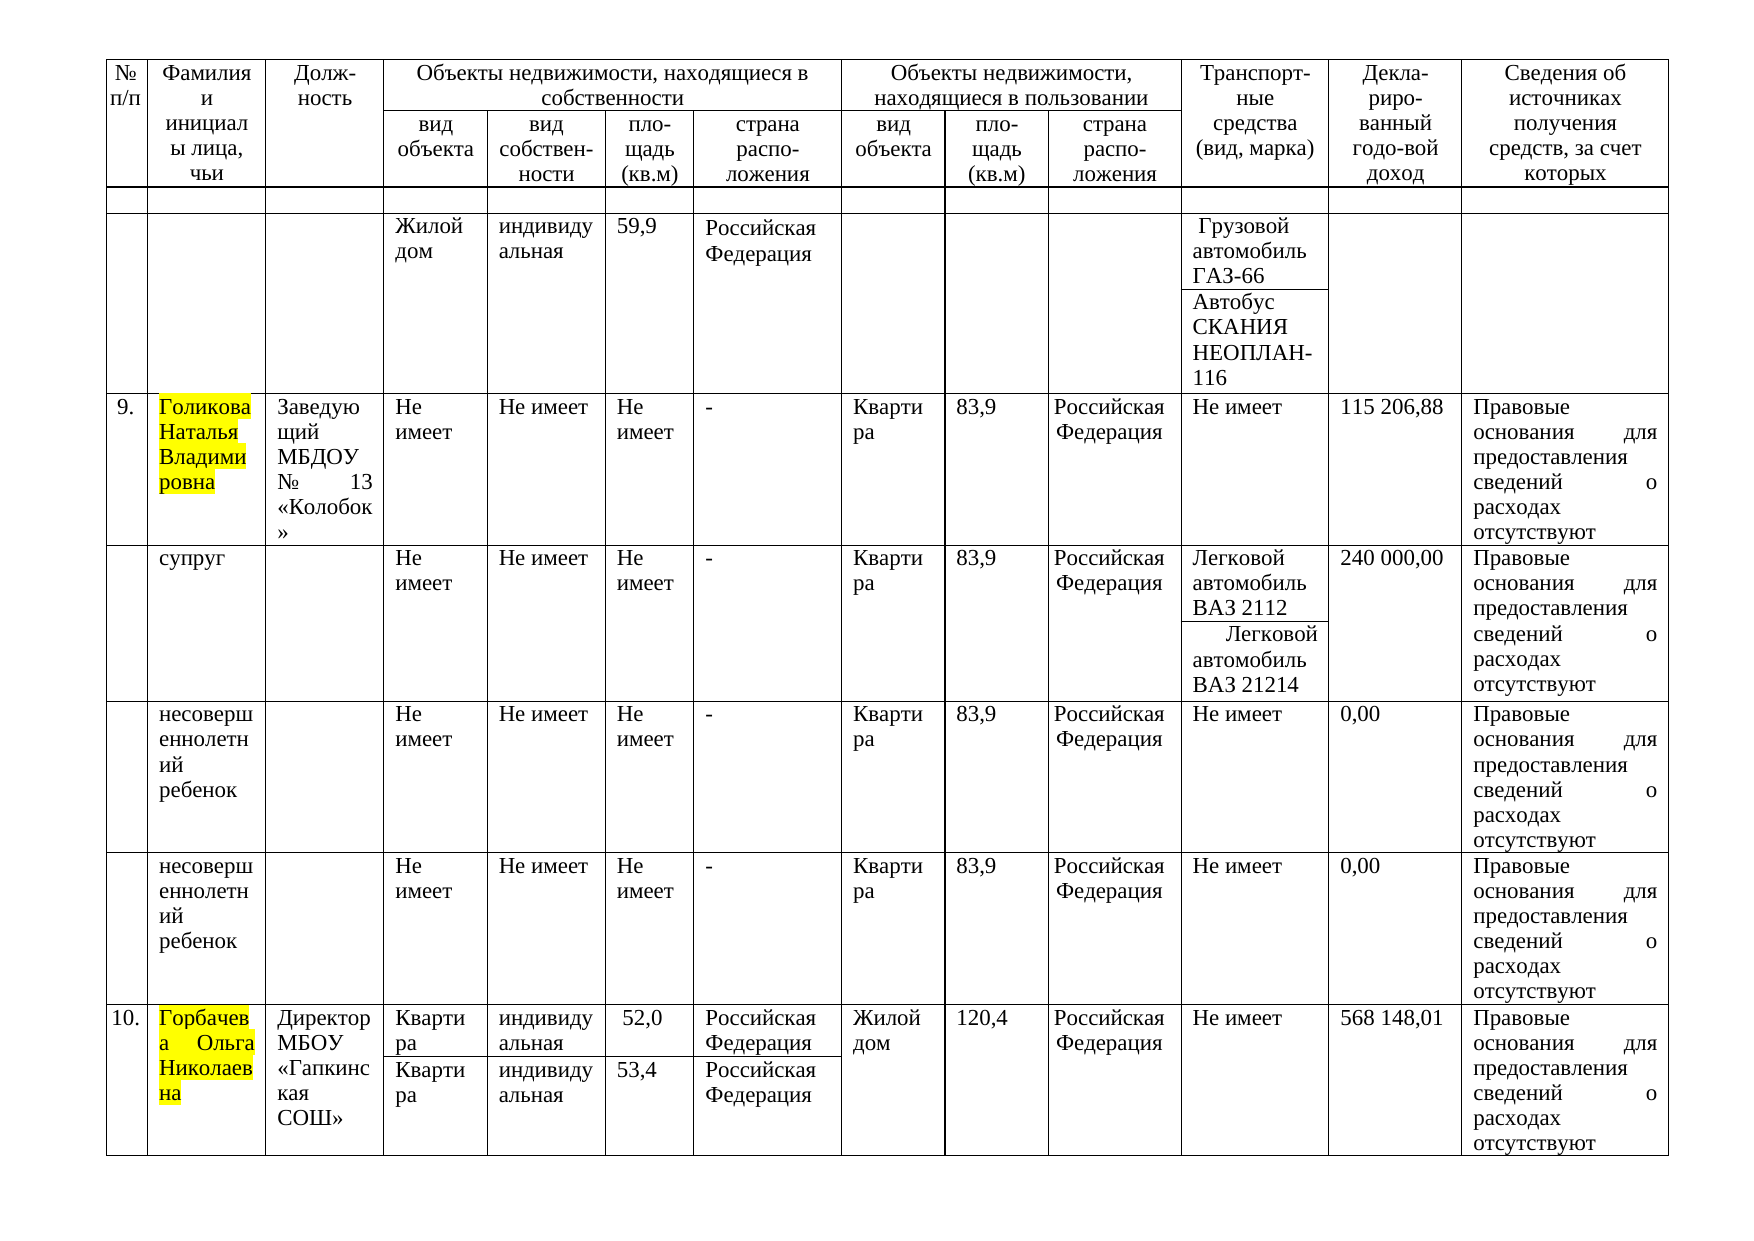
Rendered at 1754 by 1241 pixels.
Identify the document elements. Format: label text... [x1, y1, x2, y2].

table_cell 53,4 [606, 1057, 693, 1155]
table_header № п/п [107, 60, 147, 186]
table_cell 9. [107, 394, 147, 544]
table_cell Квартира [842, 394, 944, 544]
table_cell Российская Федерация [694, 214, 841, 393]
table_cell 83,9 [946, 394, 1048, 544]
table_cell Правовые основания для предоставления сведений о расходах отсутствуют [1462, 853, 1668, 1004]
table_cell [107, 546, 147, 701]
table_cell 115 206,88 [1329, 394, 1461, 544]
table_cell Грузовой автомобиль ГАЗ-66 [1182, 214, 1328, 289]
table_cell Легковой автомобиль ВАЗ 2112 [1182, 546, 1328, 621]
table_cell [266, 188, 383, 212]
table_cell [148, 188, 265, 212]
table_header Долж-ность [266, 60, 383, 186]
table_cell Не имеет [1182, 1005, 1328, 1155]
table_cell [266, 546, 383, 701]
table_cell 240 000,00 [1329, 546, 1461, 701]
table_cell - [694, 853, 841, 1004]
table_cell Не имеет [488, 394, 605, 544]
table_cell [842, 188, 944, 212]
table_cell Квартира [384, 1057, 487, 1155]
table_header Декла-риро-ванный годо-вой доход (руб.) [1329, 60, 1461, 186]
table_cell супруг [148, 546, 265, 701]
table_cell [488, 188, 605, 212]
table_cell индивидуальная [488, 1057, 605, 1155]
table_cell страна распо-ложения [1049, 111, 1181, 186]
table_cell [384, 188, 487, 212]
table_cell Квартира [842, 702, 944, 852]
table_cell Жилой дом [384, 214, 487, 393]
table_cell Голикова Наталья Владимировна [148, 394, 265, 544]
table_cell Не имеет [1182, 853, 1328, 1004]
table_cell Горбачева Ольга Николаевна [148, 1005, 265, 1155]
table_cell Не имеет [384, 853, 487, 1004]
table_cell страна распо-ложения [694, 111, 841, 186]
table_cell Российская Федерация [1049, 853, 1181, 1004]
table_cell Не имеет [606, 546, 693, 701]
table_cell Российская Федерация [694, 1005, 841, 1056]
table_cell Директор МБОУ «Гапкинская СОШ» [266, 1005, 383, 1155]
table_cell Правовые основания для предоставления сведений о расходах отсутствуют [1462, 546, 1668, 701]
table_cell 568 148,01 [1329, 1005, 1461, 1155]
table_cell вид объекта [384, 111, 487, 186]
table_cell [266, 702, 383, 852]
table_cell 0,00 [1329, 853, 1461, 1004]
table_cell индивидуальная [488, 214, 605, 393]
table_cell Не имеет [384, 546, 487, 701]
table_cell несовершеннолетний ребенок [148, 702, 265, 852]
table_cell несовершеннолетний ребенок [148, 853, 265, 1004]
table_header Фамилия и инициалы лица, чьи сведения разме-щаются [148, 60, 265, 186]
table_cell Не имеет [606, 853, 693, 1004]
table_cell 59,9 [606, 214, 693, 393]
table_cell Не имеет [1182, 394, 1328, 544]
table_cell Жилой дом [842, 1005, 944, 1155]
table_cell индивидуальная [488, 1005, 605, 1056]
table_cell Квартира [842, 853, 944, 1004]
table_cell Не имеет [1182, 702, 1328, 852]
table_cell Правовые основания для предоставления сведений о расходах отсутствуют [1462, 394, 1668, 544]
table_cell [107, 702, 147, 852]
table_cell Не имеет [488, 853, 605, 1004]
table_cell - [694, 546, 841, 701]
table_cell Российская Федерация [1049, 394, 1181, 544]
table_cell Квартира [384, 1005, 487, 1056]
table_cell [107, 853, 147, 1004]
table_cell 83,9 [946, 853, 1048, 1004]
table_cell [1182, 188, 1328, 212]
table_cell Правовые основания для предоставления сведений о расходах отсутствуют [1462, 702, 1668, 852]
table_cell 83,9 [946, 546, 1048, 701]
table_cell Не имеет [606, 394, 693, 544]
table_cell [606, 188, 693, 212]
table_cell 10. [107, 1005, 147, 1155]
table_cell Заведующий МБДОУ № 13 «Колобок» [266, 394, 383, 544]
table_cell пло-щадь (кв.м) [606, 111, 693, 186]
table_cell Не имеет [488, 546, 605, 701]
table_cell Российская Федерация [694, 1057, 841, 1155]
table_cell Правовые основания для предоставления сведений о расходах отсутствуют [1462, 1005, 1668, 1155]
table_cell [694, 188, 841, 212]
table_cell [107, 188, 147, 212]
table_cell Российская Федерация [1049, 546, 1181, 701]
table_cell Не имеет [384, 702, 487, 852]
table_cell вид собствен-ности [488, 111, 605, 186]
table_cell Легковой автомобиль ВАЗ 21214 [1182, 622, 1328, 701]
table_cell [1049, 188, 1181, 212]
table_cell Автобус СКАНИЯ НЕОПЛАН-116 [1182, 290, 1328, 393]
table_cell 120,4 [946, 1005, 1048, 1155]
table_cell 83,9 [946, 702, 1048, 852]
table_cell [1329, 188, 1461, 212]
table_header Объекты недвижимости, находящиеся в пользовании [842, 60, 1181, 110]
table_cell 52,0 [606, 1005, 693, 1056]
table_header Сведения об источниках получения средств, за счет которых совершена сделка (вид приобретенного имущества, источники) [1462, 60, 1668, 186]
table_cell 0,00 [1329, 702, 1461, 852]
table_cell - [694, 702, 841, 852]
table_cell вид объекта [842, 111, 944, 186]
table_cell Российская Федерация [1049, 1005, 1181, 1155]
table_cell Не имеет [606, 702, 693, 852]
table_header Транспорт-ные средства (вид, марка) [1182, 60, 1328, 186]
table_cell - [694, 394, 841, 544]
table_cell Квартира [842, 546, 944, 701]
table_header Объекты недвижимости, находящиеся в собственности [384, 60, 841, 110]
table_cell пло-щадь (кв.м) [946, 111, 1048, 186]
table_cell Не имеет [488, 702, 605, 852]
table_cell [266, 853, 383, 1004]
table_cell Не имеет [384, 394, 487, 544]
table_cell Российская Федерация [1049, 702, 1181, 852]
table_cell [1462, 188, 1668, 212]
table_cell [946, 188, 1048, 212]
